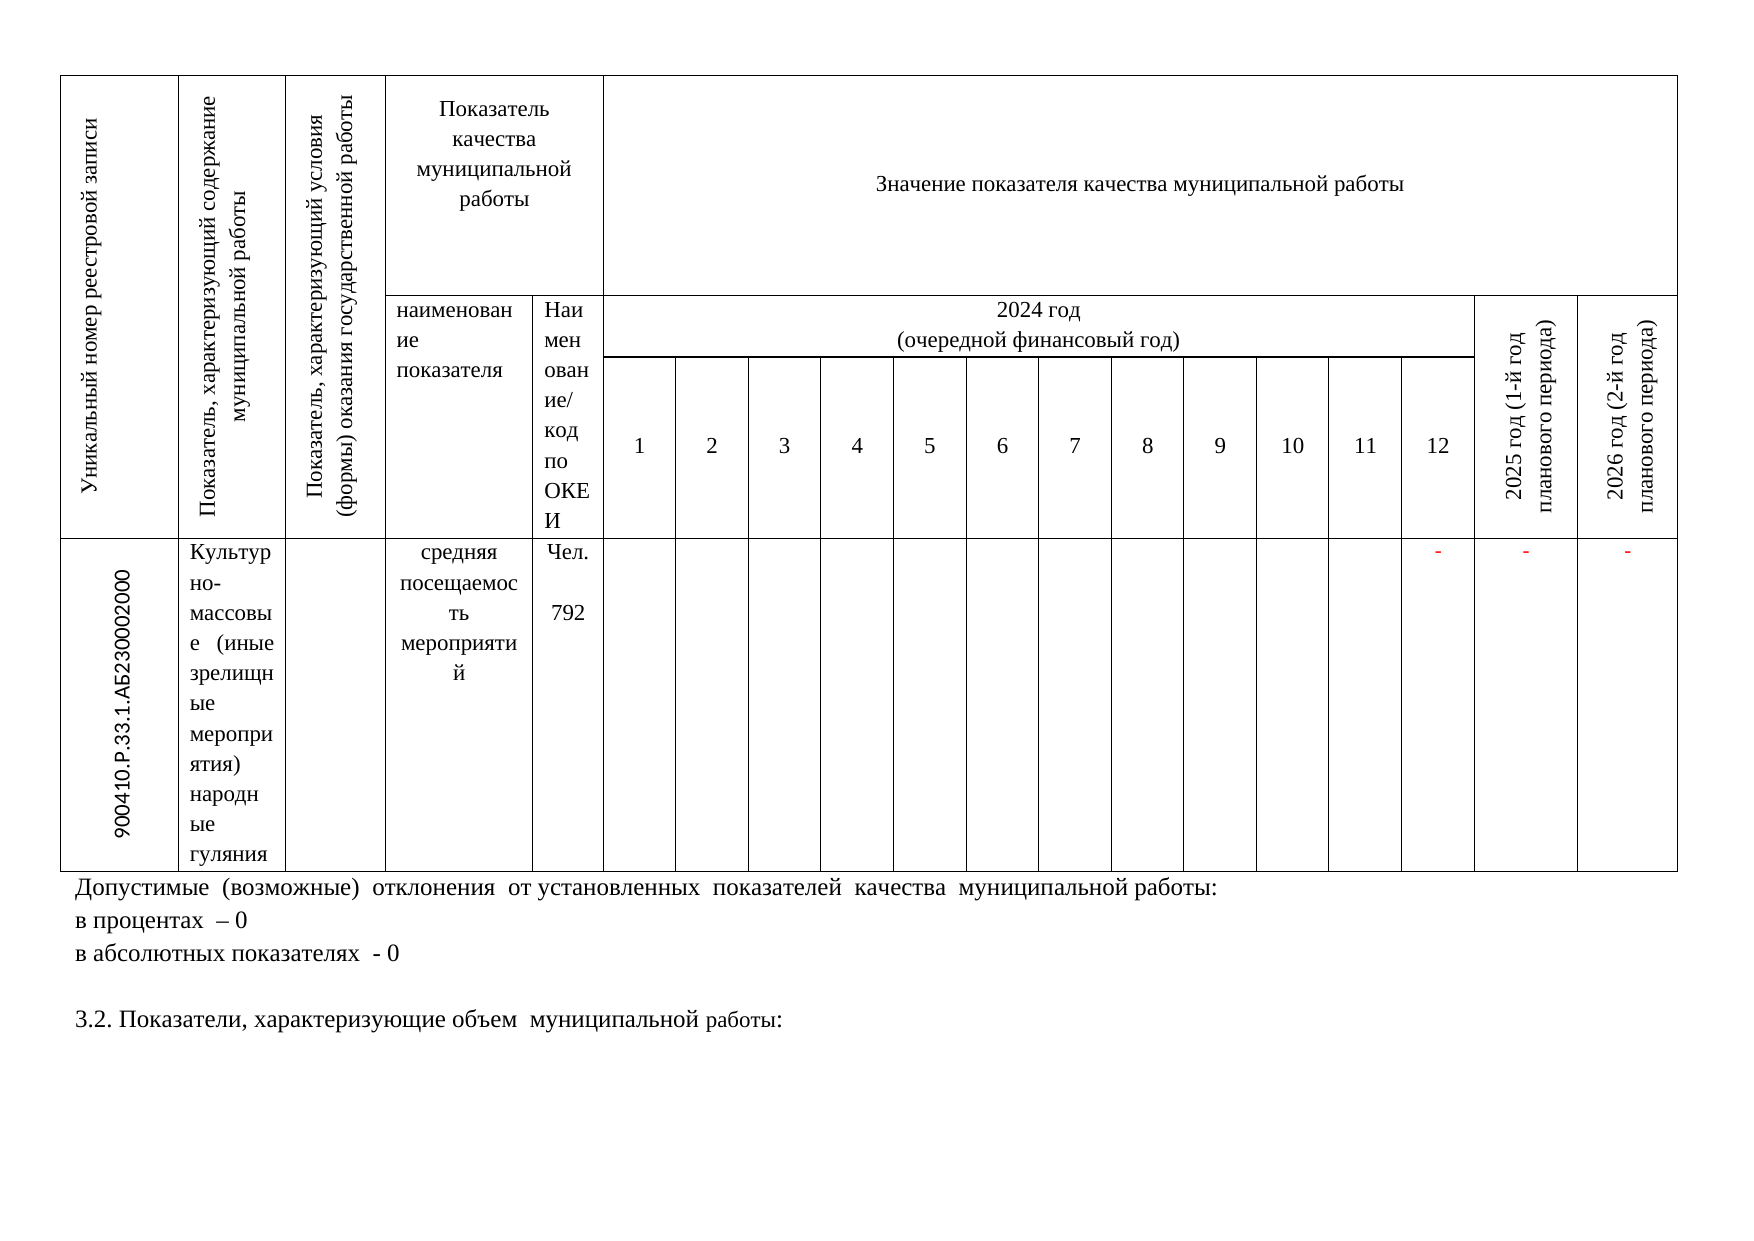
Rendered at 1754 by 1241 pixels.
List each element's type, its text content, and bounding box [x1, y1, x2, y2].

table_cell [1184, 539, 1256, 871]
table_cell [1257, 539, 1328, 871]
table_cell Культурно-массовые (иные зрелищные мероприятия) народные гуляния [179, 539, 285, 871]
table_cell наименование показателя [386, 296, 532, 537]
table_cell - [1475, 539, 1577, 871]
table_header Уникальный номер реестровой записи [61, 76, 178, 537]
table_header Показатель качества муниципальной работы [386, 76, 603, 295]
table_cell [821, 539, 893, 871]
table_cell 1 [604, 358, 675, 537]
table_cell средняя посещаемость мероприятий [386, 539, 532, 871]
text 3.2. Показатели, характеризующие объем муниципальной работы: [75, 1004, 1679, 1033]
table_cell [1112, 539, 1183, 871]
table_cell [967, 539, 1038, 871]
text Допустимые (возможные) отклонения от установленных показателей качества муниципальной работы: [75, 872, 1679, 901]
table_cell [604, 539, 675, 871]
table_cell 12 [1402, 358, 1474, 537]
table_cell 5 [894, 358, 966, 537]
table_cell 11 [1329, 358, 1401, 537]
table_cell 3 [749, 358, 820, 537]
table_cell 6 [967, 358, 1038, 537]
table_cell 8 [1112, 358, 1183, 537]
table_cell 900410.Р.33.1.АБ230002000 [61, 539, 178, 871]
table_cell [1329, 539, 1401, 871]
table_header Показатель, характеризующий условия (формы) оказания государственной работы [286, 76, 385, 537]
text в абсолютных показателях - 0 [75, 938, 1679, 967]
table_cell Чел. 792 [533, 539, 603, 871]
table_cell [676, 539, 748, 871]
table_cell [749, 539, 820, 871]
table_cell 10 [1257, 358, 1328, 537]
table_cell 4 [821, 358, 893, 537]
table_cell 7 [1039, 358, 1111, 537]
table_cell 2 [676, 358, 748, 537]
table_header Значение показателя качества муниципальной работы [604, 76, 1677, 295]
table_cell - [1578, 539, 1677, 871]
table_cell 2024 год (очередной финансовый год) [604, 296, 1474, 356]
table_cell Наименование/код по ОКЕИ [533, 296, 603, 537]
table_cell [894, 539, 966, 871]
table_cell 2025 год (1-й год планового периода) [1475, 296, 1577, 537]
text в процентах – 0 [75, 905, 1679, 933]
table_cell 9 [1184, 358, 1256, 537]
table_cell [1039, 539, 1111, 871]
table_cell [286, 539, 385, 871]
table_cell - [1402, 539, 1474, 871]
table_cell 2026 год (2-й год планового периода) [1578, 296, 1677, 537]
table_header Показатель, характеризующий содержание муниципальной работы [179, 76, 285, 537]
